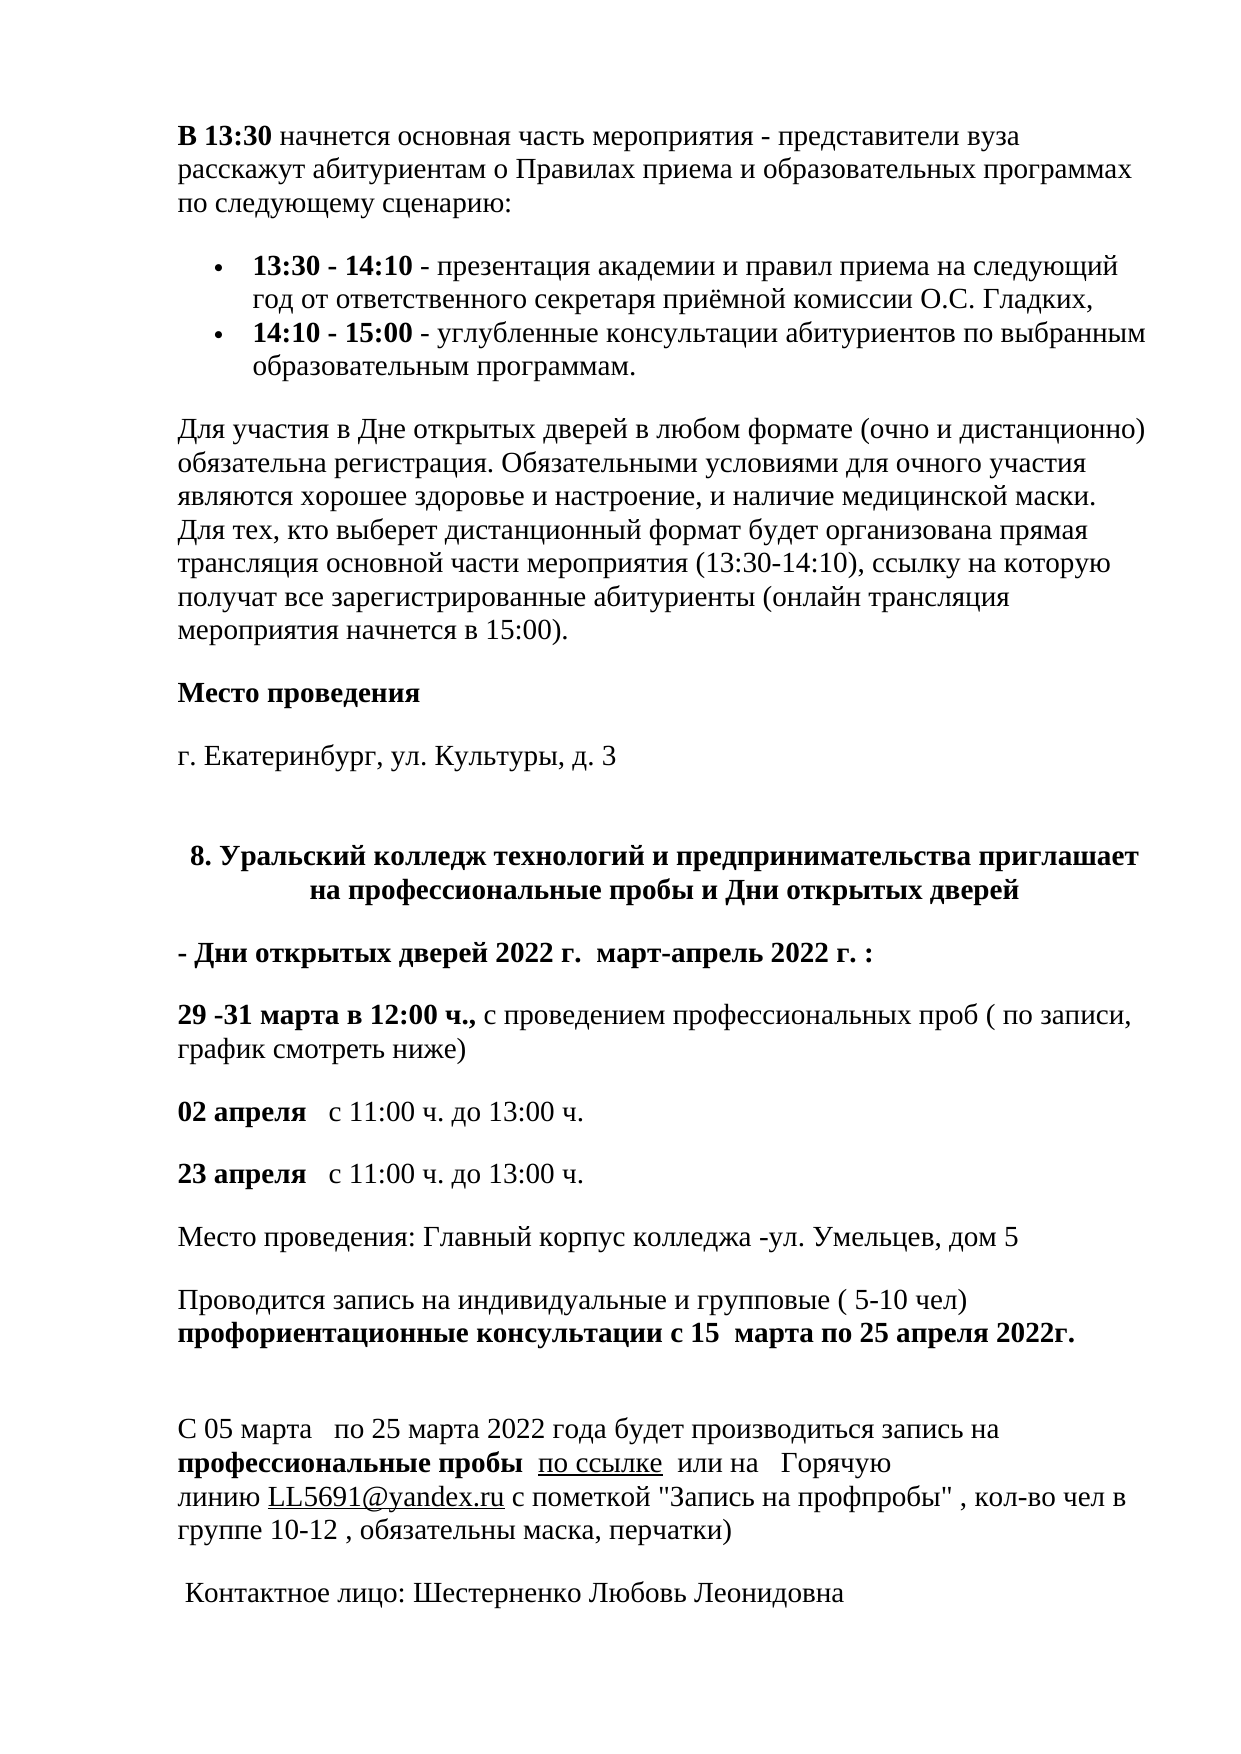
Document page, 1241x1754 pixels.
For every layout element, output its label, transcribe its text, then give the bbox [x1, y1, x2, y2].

text Место проведения [177, 675, 1152, 709]
text В 13:30 начнется основная часть мероприятия - представители вуза расскажут абитуриентам о Правилах приема и образовательных программах по следующему сценарию: [177, 118, 1152, 219]
text Место проведения: Главный корпус колледжа -ул. Умельцев, дом 5 [177, 1219, 1152, 1253]
text 29 -31 марта в 12:00 ч., с проведением профессиональных проб ( по записи, график смотреть ниже) [177, 997, 1152, 1064]
text 23 апреля с 11:00 ч. до 13:00 ч. [177, 1156, 1152, 1190]
list 13:30 - 14:10 - презентация академии и правил приема на следующий год от ответственного секретаря приёмной комиссии О.С. Гладких, [215, 248, 1152, 315]
text 02 апреля с 11:00 ч. до 13:00 ч. [177, 1094, 1152, 1127]
text С 05 марта по 25 марта 2022 года будет производиться запись на профессиональные пробы по ссылке или на Горячую линию LL5691@yandex.ru с пометкой "Запись на профпробы" , кол-во чел в группе 10-12 , обязательны маска, перчатки) [177, 1412, 1152, 1546]
text г. Екатеринбург, ул. Культуры, д. 3 [177, 738, 1152, 771]
text Для участия в Дне открытых дверей в любом формате (очно и дистанционно) обязательна регистрация. Обязательными условиями для очного участия являются хорошее здоровье и настроение, и наличие медицинской маски. Для тех, кто выберет дистанционный формат будет организована прямая трансляция основной части мероприятия (13:30-14:10), ссылку на которую получат все зарегистрированные абитуриенты (онлайн трансляция мероприятия начнется в 15:00). [177, 411, 1152, 646]
text 8. Уральский колледж технологий и предпринимательства приглашает на профессиональные пробы и Дни открытых дверей [177, 838, 1152, 906]
list 14:10 - 15:00 - углубленные консультации абитуриентов по выбранным образовательным программам. [215, 315, 1152, 382]
text - Дни открытых дверей 2022 г. март-апрель 2022 г. : [177, 935, 1152, 968]
text Контактное лицо: Шестерненко Любовь Леонидовна [177, 1575, 1152, 1608]
text Проводится запись на индивидуальные и групповые ( 5-10 чел) профориентационные консультации с 15 марта по 25 апреля 2022г. [177, 1282, 1152, 1349]
